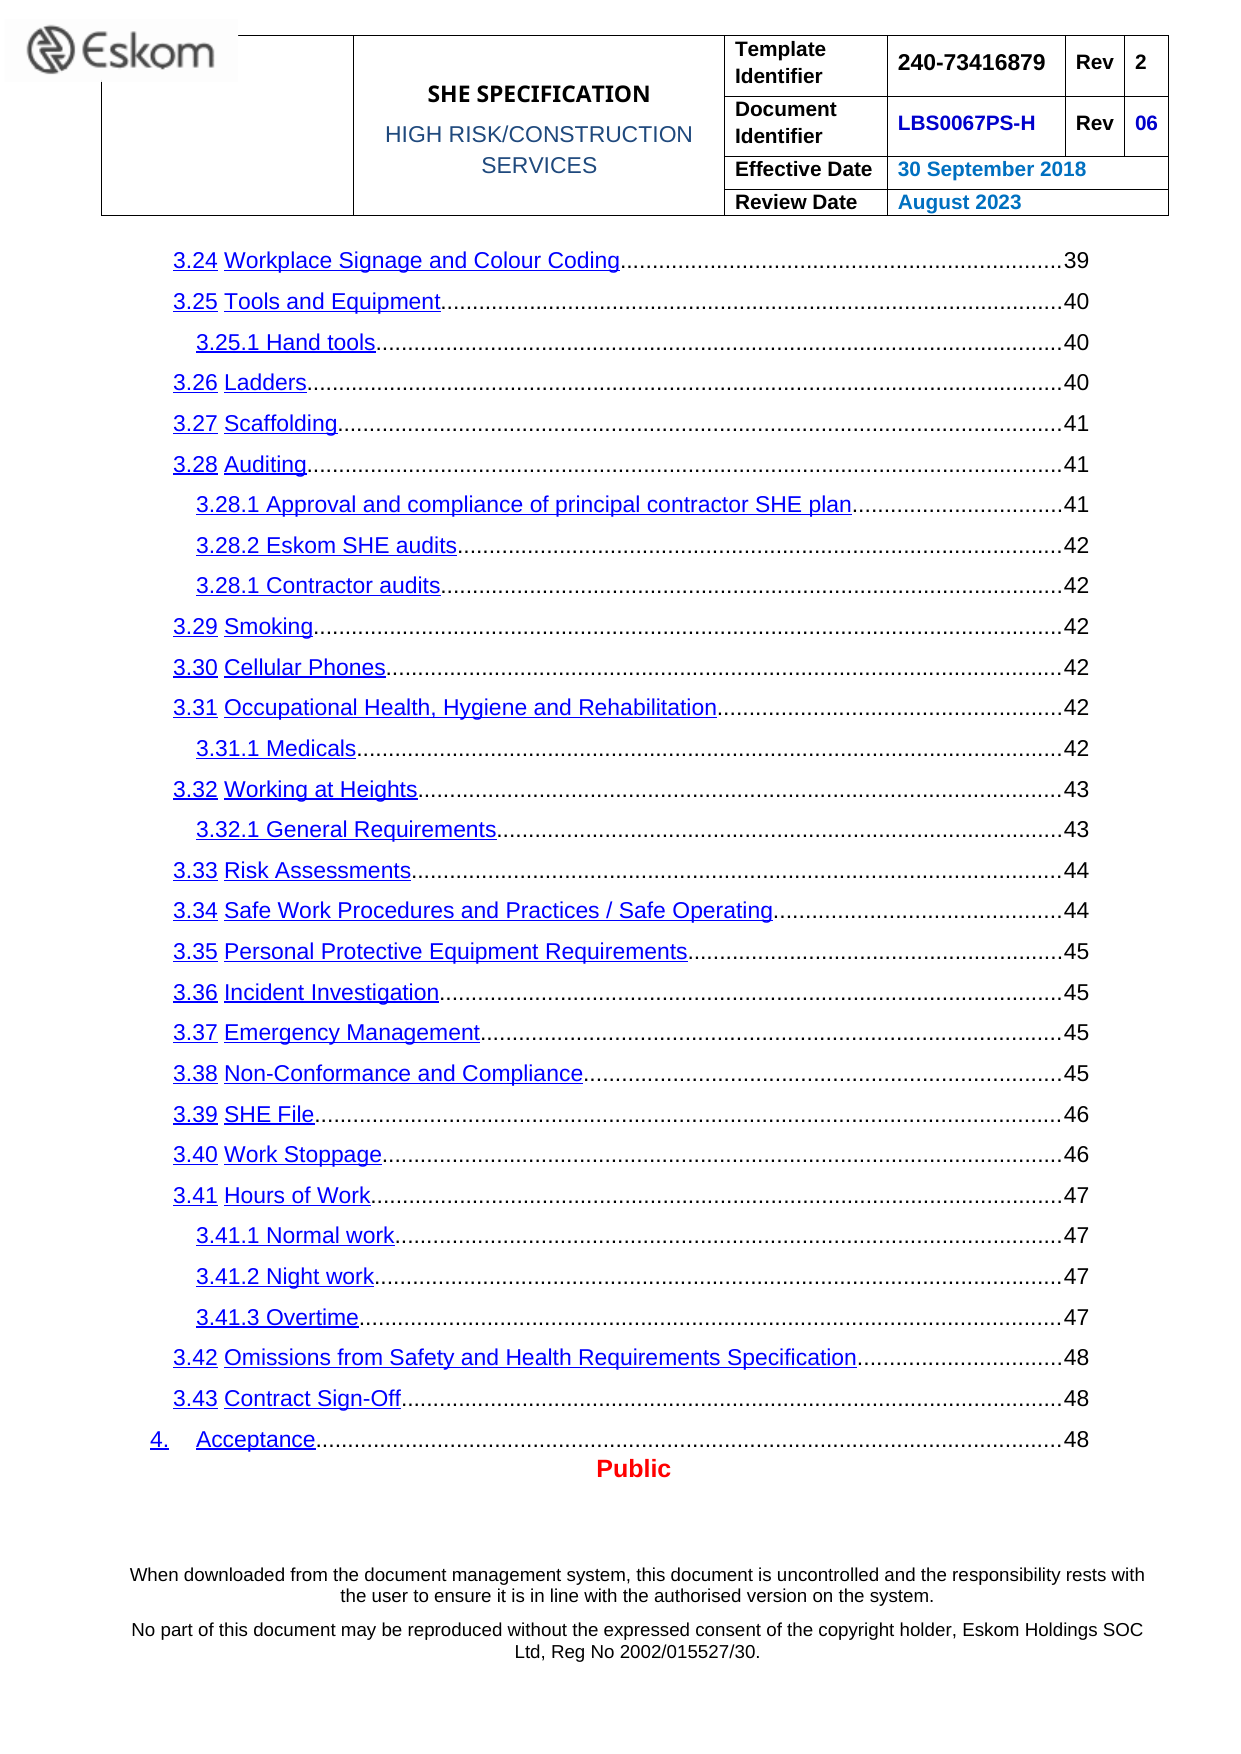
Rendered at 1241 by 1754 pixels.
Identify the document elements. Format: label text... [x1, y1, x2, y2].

text 3.36 Incident Investigation 45 [173, 979, 1090, 1005]
text 3.32 Working at Heights 43 [173, 776, 1090, 802]
text 3.32.1 General Requirements 43 [196, 816, 1090, 842]
text 3.25 Tools and Equipment 40 [173, 288, 1090, 314]
text 3.25.1 Hand tools 40 [196, 329, 1090, 355]
text 3.33 Risk Assessments 44 [173, 857, 1090, 883]
text 3.31 Occupational Health, Hygiene and Rehabilitation 42 [173, 694, 1090, 721]
text 3.41 Hours of Work 47 [173, 1182, 1090, 1208]
text 3.34 Safe Work Procedures and Practices / Safe Operating 44 [173, 897, 1090, 924]
text 3.42 Omissions from Safety and Health Requirements Specification 48 [173, 1344, 1090, 1371]
text 3.28.2 Eskom SHE audits 42 [196, 532, 1090, 558]
text 3.30 Cellular Phones 42 [173, 654, 1090, 680]
text 3.29 Smoking 42 [173, 613, 1090, 639]
text 3.37 Emergency Management 45 [173, 1019, 1090, 1046]
text 3.41.2 Night work 47 [196, 1263, 1090, 1289]
text 3.24 Workplace Signage and Colour Coding 39 [173, 247, 1090, 274]
text 3.31.1 Medicals 42 [196, 735, 1090, 761]
text 3.41.1 Normal work 47 [196, 1222, 1090, 1249]
text 3.43 Contract Sign-Off 48 [173, 1385, 1090, 1411]
text 3.27 Scaffolding 41 [173, 410, 1090, 436]
text 3.28.1 Contractor audits 42 [196, 572, 1090, 599]
text 3.28.1 Approval and compliance of principal contractor SHE plan 41 [196, 491, 1090, 517]
text 3.41.3 Overtime 47 [196, 1304, 1090, 1330]
text 3.26 Ladders 40 [173, 369, 1090, 396]
text 3.28 Auditing 41 [173, 451, 1090, 477]
text 3.38 Non-Conformance and Compliance 45 [173, 1060, 1090, 1086]
text 3.35 Personal Protective Equipment Requirements 45 [173, 938, 1090, 964]
text 3.40 Work Stoppage 46 [173, 1141, 1090, 1167]
text 4. Acceptance 48 [150, 1426, 1090, 1452]
text 3.39 SHE File 46 [173, 1101, 1090, 1127]
